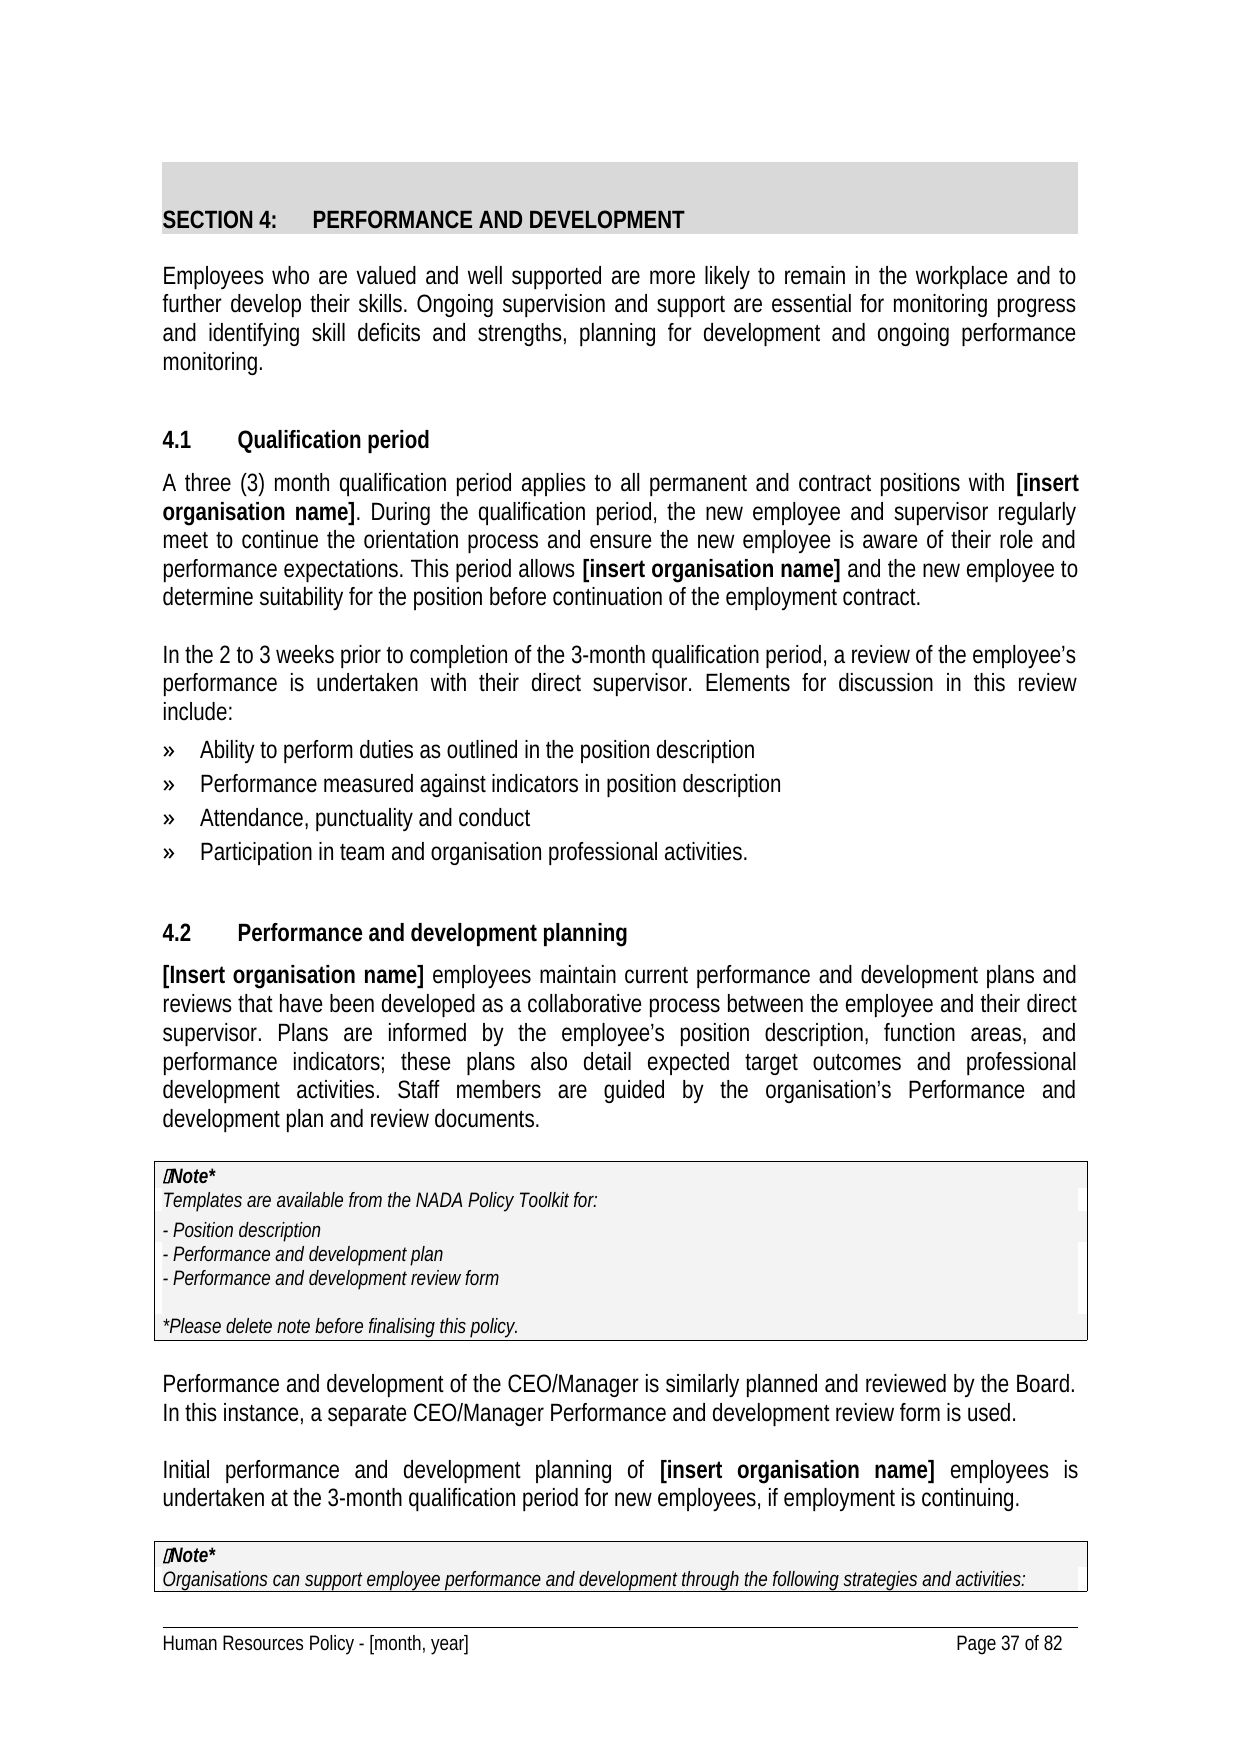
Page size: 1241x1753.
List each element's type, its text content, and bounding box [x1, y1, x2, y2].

text Initial performance and development planning of [insert organisation name] employees is undertaken at the 3-month qualification period for new employees, if employment is continuing. [162, 1455, 1078, 1512]
text Templates are available from the NADA Policy Toolkit for: [162, 1188, 1078, 1212]
text [Insert organisation name] employees maintain current performance and development plans and reviews that have been developed as a collaborative process between the employee and their direct supervisor. Plans are informed by the employee’s position description, function areas, and performance indicators; these plans also detail expected target outcomes and professional development activities. Staff members are guided by the organisation’s Performance and development plan and review documents. [162, 961, 1078, 1132]
subtitle 4.2 Performance and development planning [162, 918, 1078, 946]
text A three (3) month qualification period applies to all permanent and contract positions with [insert organisation name]. During the qualification period, the new employee and supervisor regularly meet to continue the orientation process and ensure the new employee is aware of their role and performance expectations. This period allows [insert organisation name] and the new employee to determine suitability for the position before continuation of the employment contract. [162, 468, 1078, 611]
text In the 2 to 3 weeks prior to completion of the 3-month qualification period, a review of the employee’s performance is undertaken with their direct supervisor. Elements for discussion in this review include: [162, 640, 1078, 726]
text - Performance and development plan [162, 1242, 1078, 1266]
text - Position description [155, 1215, 1087, 1242]
text Performance and development of the CEO/Manager is similarly planned and reviewed by the Board. In this instance, a separate CEO/Manager Performance and development review form is used. [162, 1369, 1078, 1426]
text Employees who are valued and well supported are more likely to remain in the workplace and to further develop their skills. Ongoing supervision and support are essential for monitoring progress and identifying skill deficits and strengths, planning for development and ongoing performance monitoring. [162, 261, 1078, 375]
text Organisations can support employee performance and development through the following strategies and activities: [162, 1567, 1078, 1591]
list Attendance, punctuality and conduct [162, 800, 1078, 834]
text *Please delete note before finalising this policy. [155, 1311, 1087, 1340]
subtitle SECTION 4: PERFORMANCE AND DEVELOPMENT [162, 162, 1078, 234]
text - Performance and development review form [162, 1266, 1078, 1290]
list Performance measured against indicators in position description [162, 766, 1078, 800]
text Note* [155, 1542, 1087, 1567]
list Participation in team and organisation professional activities. [162, 834, 1078, 868]
text Note* [155, 1162, 1087, 1188]
list Ability to perform duties as outlined in the position description [162, 732, 1078, 766]
subtitle 4.1 Qualification period [162, 425, 1078, 453]
